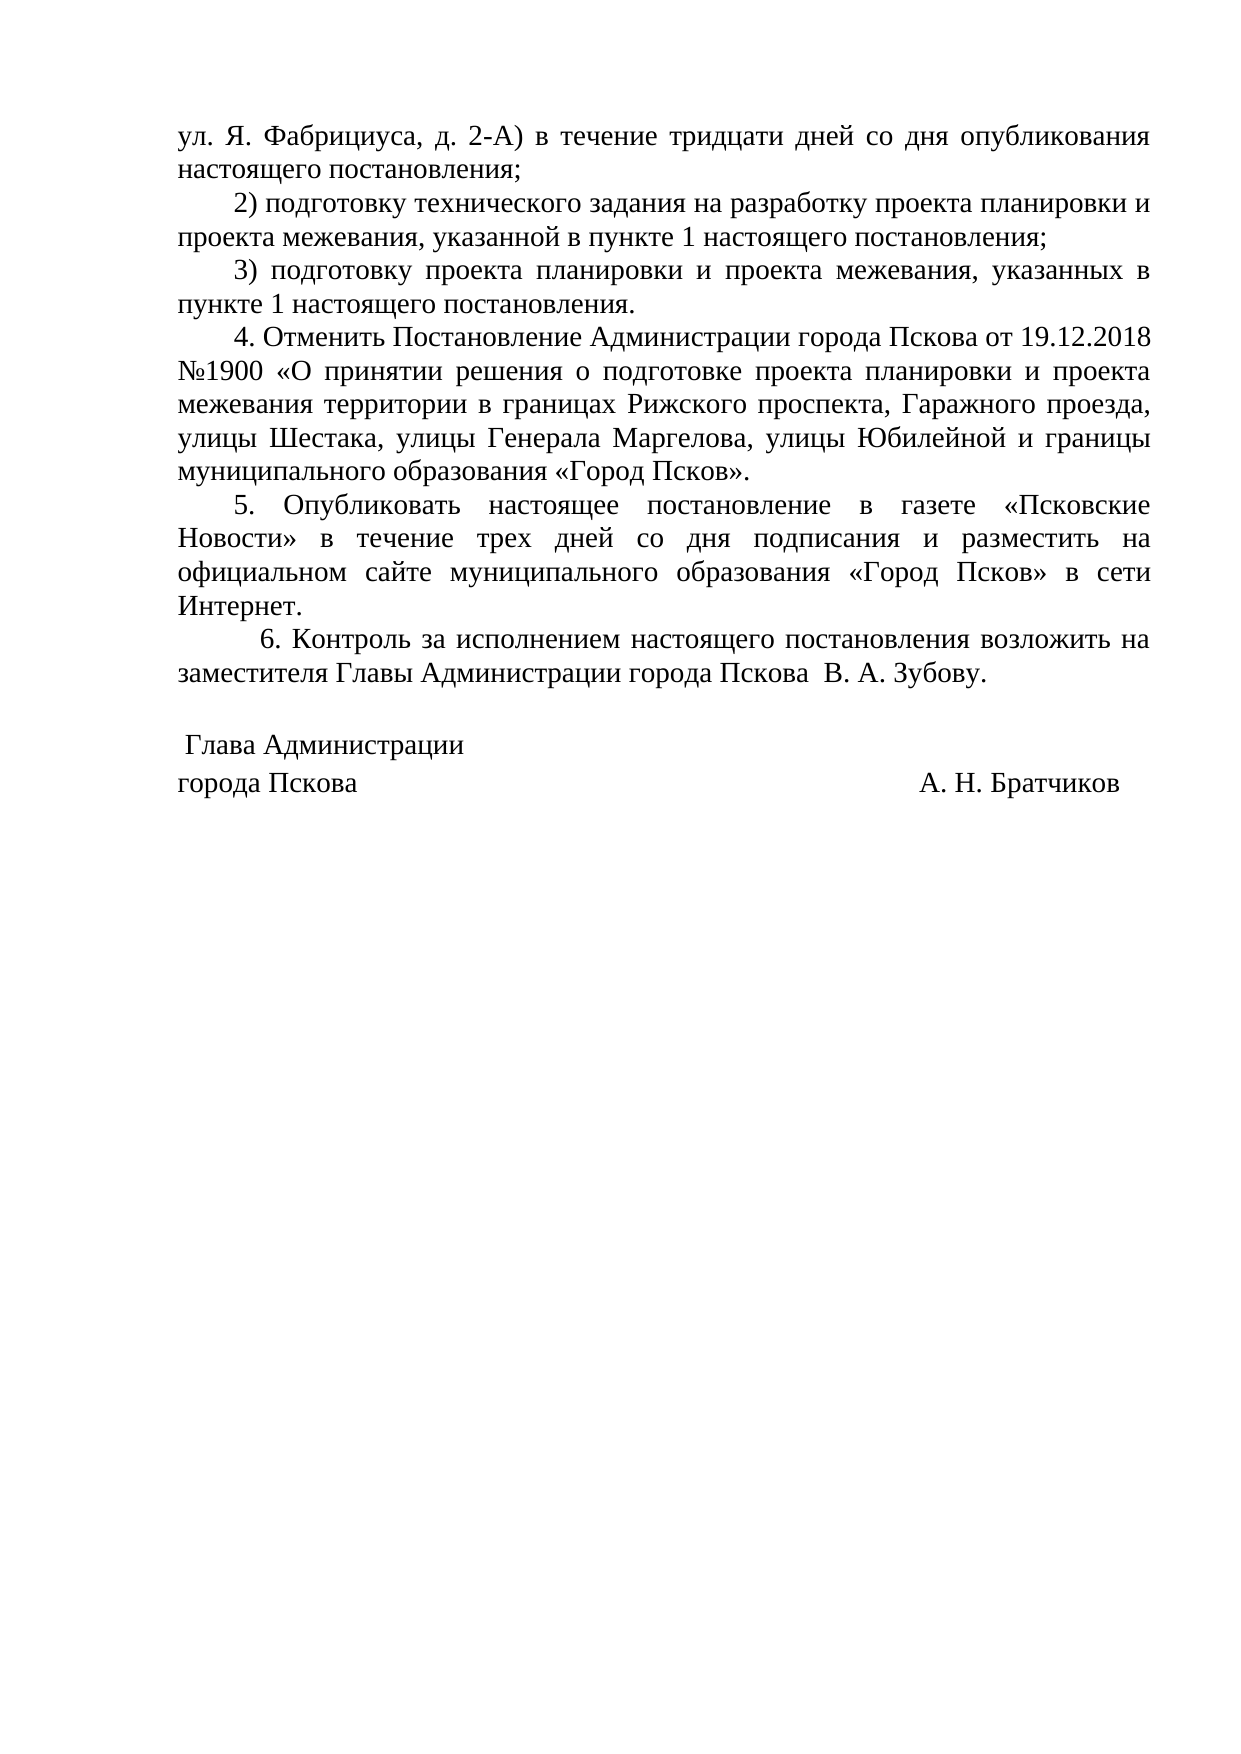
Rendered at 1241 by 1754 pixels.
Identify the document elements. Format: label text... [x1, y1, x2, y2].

text города Пскова А. Н. Братчиков [177, 765, 1152, 799]
text 3) подготовку проекта планировки и проекта межевания, указанных в пункте 1 настоящего постановления. [177, 252, 1152, 319]
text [177, 118, 1152, 185]
text 5. Опубликовать настоящее постановление в газете «Псковские Новости» в течение трех дней со дня подписания и разместить на официальном сайте муниципального образования «Город Псков» в сети Интернет. [177, 487, 1152, 621]
text Глава Администрации [177, 727, 1152, 760]
text 2) подготовку технического задания на разработку проекта планировки и проекта межевания, указанной в пункте 1 настоящего постановления; [177, 185, 1152, 252]
text 6. Контроль за исполнением настоящего постановления возложить на заместителя Главы Администрации города Пскова В. А. Зубову. [177, 621, 1152, 688]
text 4. Отменить Постановление Администрации города Пскова от 19.12.2018 №1900 «О принятии решения о подготовке проекта планировки и проекта межевания территории в границах Рижского проспекта, Гаражного проезда, улицы Шестака, улицы Генерала Маргелова, улицы Юбилейной и границы муниципального образования «Город Псков». [177, 319, 1152, 487]
